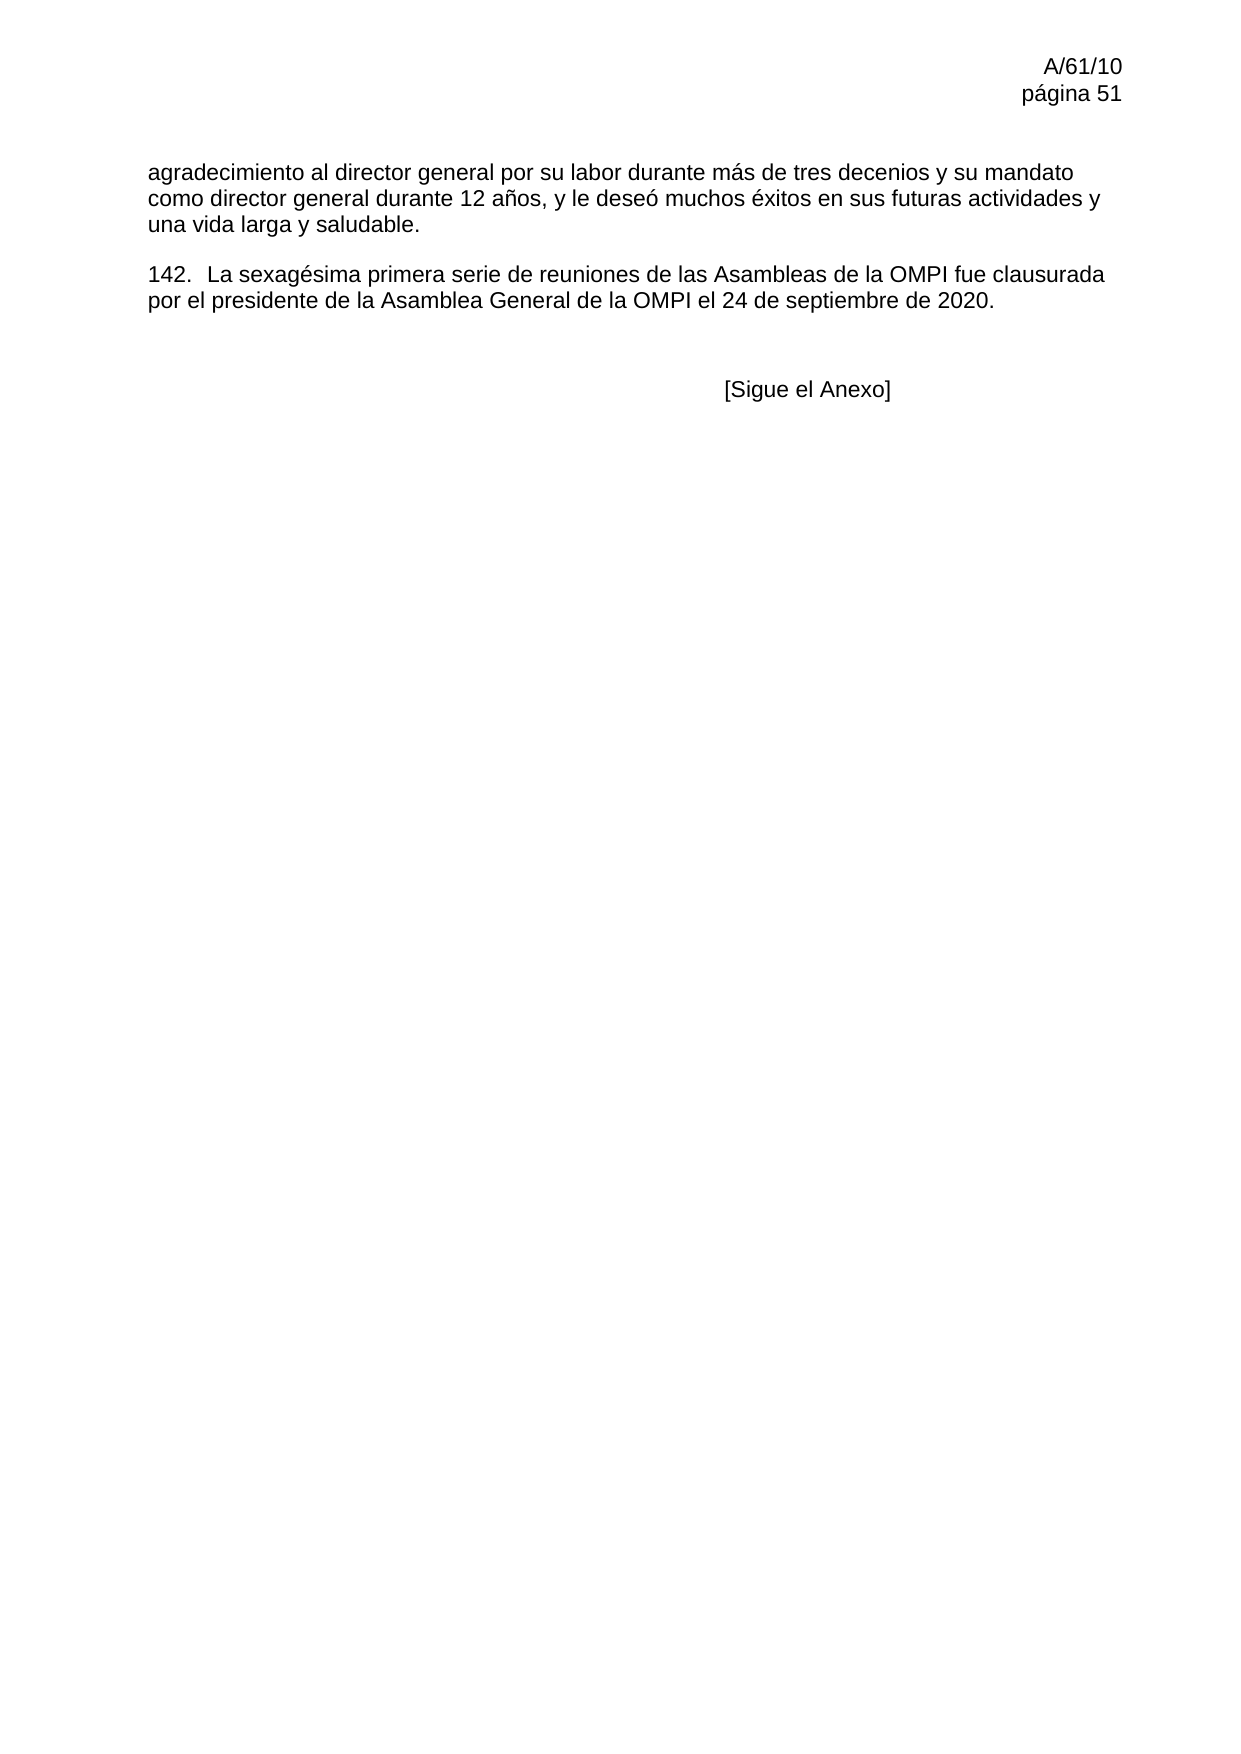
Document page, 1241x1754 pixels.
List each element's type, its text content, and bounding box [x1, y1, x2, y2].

list La sexagésima primera serie de reuniones de las Asambleas de la OMPI fue clausurada por el presidente de la Asamblea General de la OMPI el 24 de septiembre de 2020. [148, 261, 1122, 313]
text [Sigue el Anexo] [724, 376, 1122, 402]
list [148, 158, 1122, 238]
